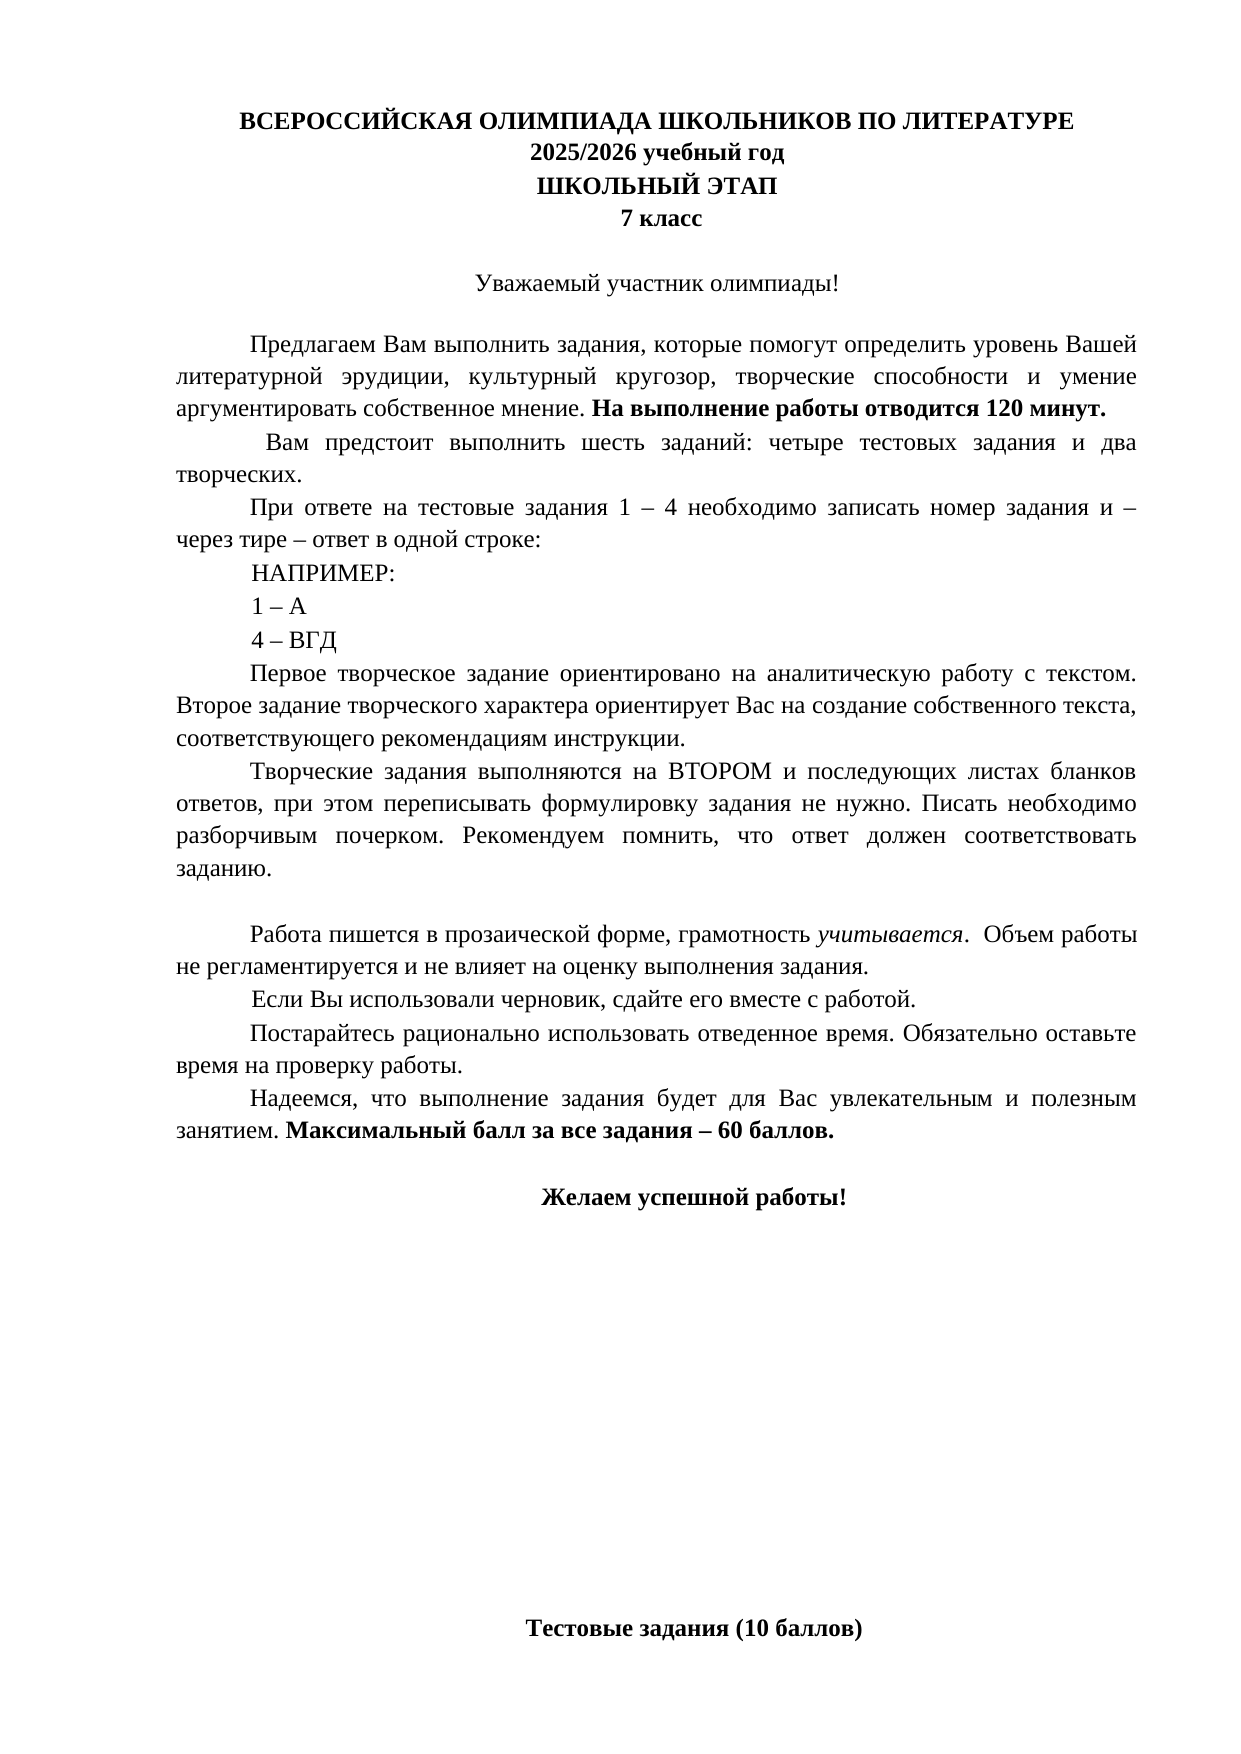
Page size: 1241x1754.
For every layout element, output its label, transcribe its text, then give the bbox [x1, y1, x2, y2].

text Если Вы использовали черновик, сдайте его вместе с работой. [251, 984, 1137, 1013]
text Вам предстоит выполнить шесть заданий: четыре тестовых задания и два творческих. [176, 427, 1137, 488]
text 4 – ВГД [251, 625, 1137, 654]
text При ответе на тестовые задания 1 – 4 необходимо записать номер задания и – через тире – ответ в одной строке: [176, 492, 1137, 553]
text ШКОЛЬНЫЙ ЭТАП [251, 171, 1064, 200]
subtitle 7 класс [177, 203, 1137, 231]
text Творческие задания выполняются на ВТОРОМ и последующих листах бланков ответов, при этом переписывать формулировку задания не нужно. Писать необходимо разборчивым почерком. Рекомендуем помнить, что ответ должен соответствовать заданию. [176, 756, 1137, 881]
text Работа пишется в прозаической форме, грамотность учитывается. Объем работы не регламентируется и не влияет на оценку выполнения задания. [176, 919, 1137, 980]
text Уважаемый участник олимпиады! [177, 268, 1137, 296]
text Постарайтесь рационально использовать отведенное время. Обязательно оставьте время на проверку работы. [176, 1018, 1137, 1079]
text Тестовые задания (10 баллов) [251, 1613, 1137, 1642]
text Желаем успешной работы! [251, 1182, 1137, 1211]
text Надеемся, что выполнение задания будет для Вас увлекательным и полезным занятием. Максимальный балл за все задания – 60 баллов. [176, 1083, 1137, 1144]
text НАПРИМЕР: [251, 558, 1137, 587]
text ВСЕРОССИЙСКАЯ ОЛИМПИАДА ШКОЛЬНИКОВ ПО ЛИТЕРАТУРЕ [177, 106, 1136, 135]
text 1 – А [251, 591, 1137, 620]
text Предлагаем Вам выполнить задания, которые помогут определить уровень Вашей литературной эрудиции, культурный кругозор, творческие способности и умение аргументировать собственное мнение. На выполнение работы отводится 120 минут. [176, 329, 1137, 422]
text 2025/2026 учебный год [251, 137, 1063, 166]
text Первое творческое задание ориентировано на аналитическую работу с текстом. Второе задание творческого характера ориентирует Вас на создание собственного текста, соответствующего рекомендациям инструкции. [176, 658, 1137, 751]
